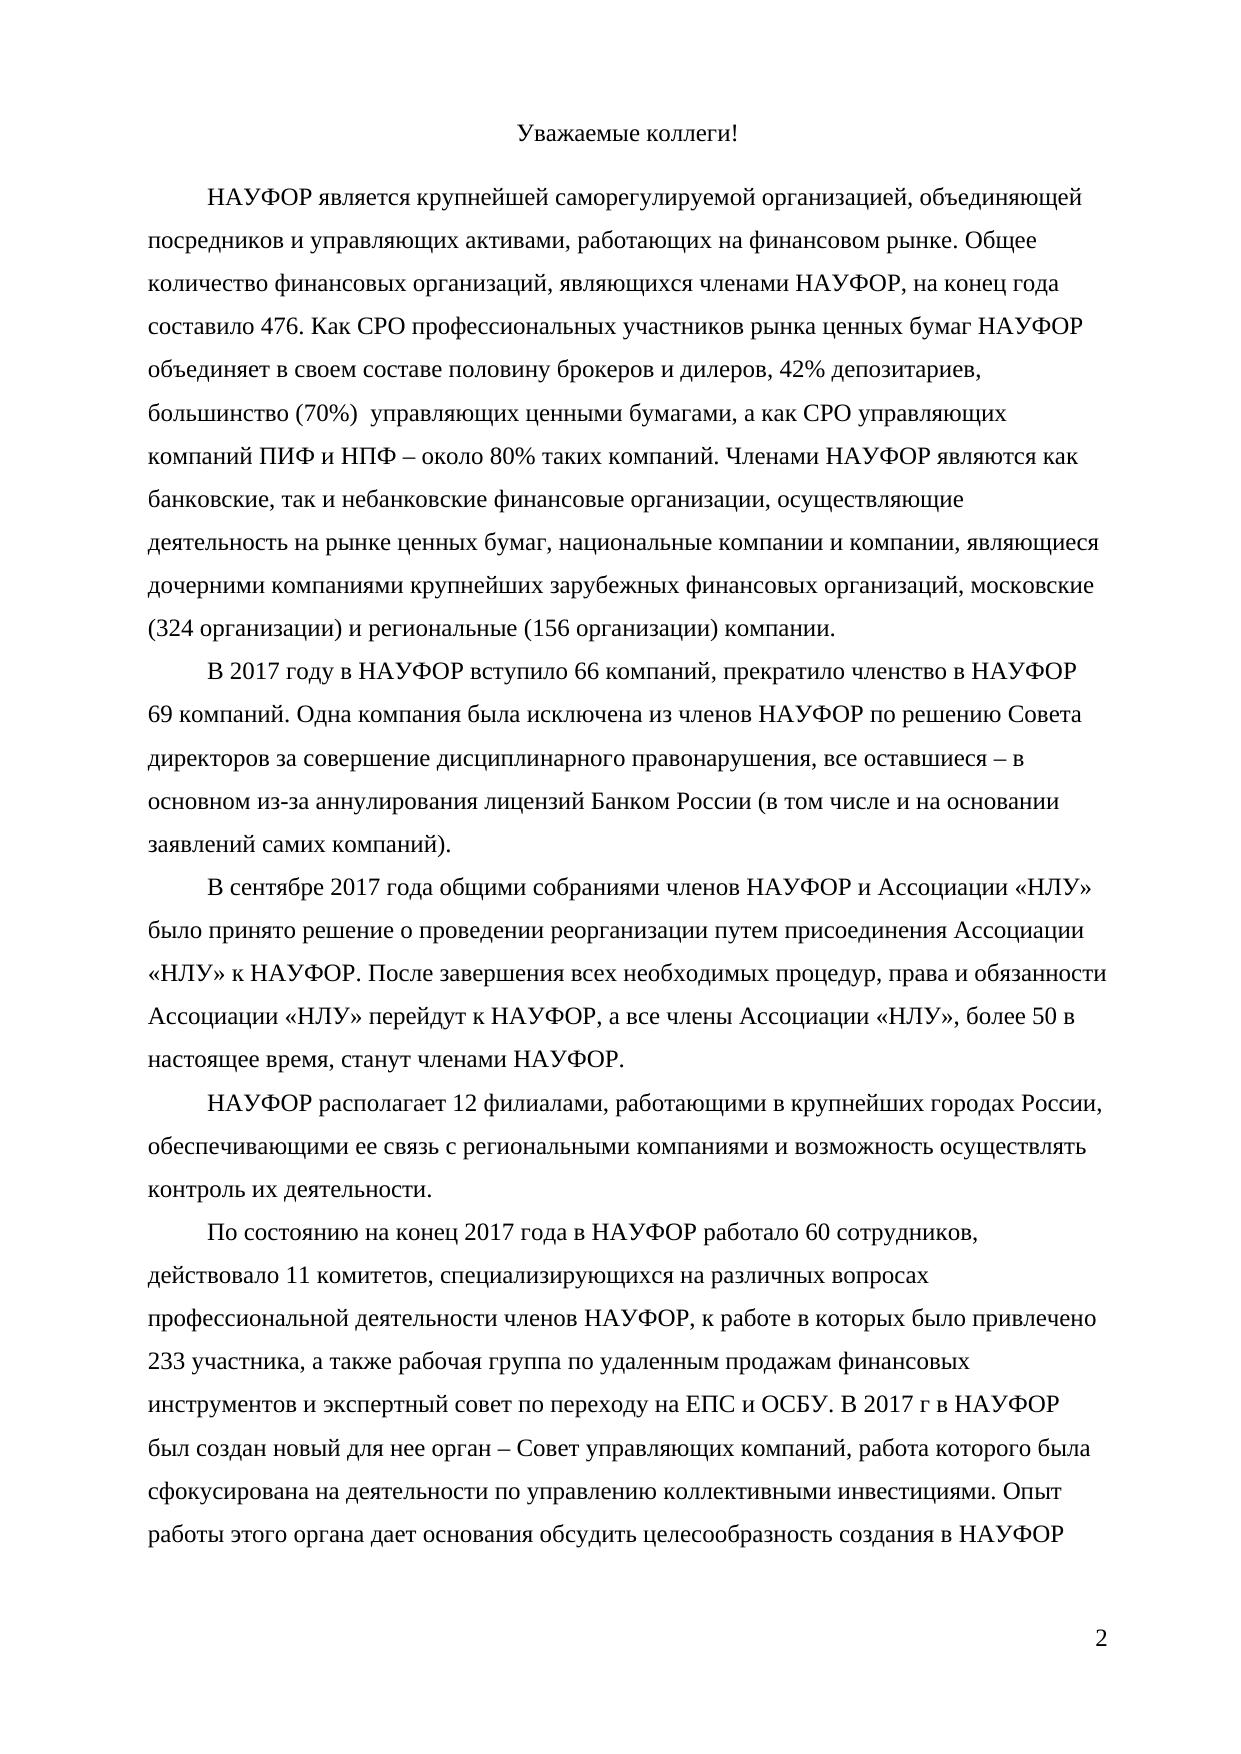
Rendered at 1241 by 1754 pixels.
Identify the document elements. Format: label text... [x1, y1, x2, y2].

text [148, 1217, 1107, 1548]
text НАУФОР располагает 12 филиалами, работающими в крупнейших городах России, обеспечивающими ее связь с региональными компаниями и возможность осуществлять контроль их деятельности. [148, 1088, 1107, 1203]
text В 2017 году в НАУФОР вступило 66 компаний, прекратило членство в НАУФОР 69 компаний. Одна компания была исключена из членов НАУФОР по решению Совета директоров за совершение дисциплинарного правонарушения, все оставшиеся – в основном из-за аннулирования лицензий Банком России (в том числе и на основании заявлений самих компаний). [148, 656, 1107, 858]
text НАУФОР является крупнейшей саморегулируемой организацией, объединяющей посредников и управляющих активами, работающих на финансовом рынке. Общее количество финансовых организаций, являющихся членами НАУФОР, на конец года составило 476. Как СРО профессиональных участников рынка ценных бумаг НАУФОР объединяет в своем составе половину брокеров и дилеров, 42% депозитариев, большинство (70%) управляющих ценными бумагами, а как СРО управляющих компаний ПИФ и НПФ – около 80% таких компаний. Членами НАУФОР являются как банковские, так и небанковские финансовые организации, осуществляющие деятельность на рынке ценных бумаг, национальные компании и компании, являющиеся дочерними компаниями крупнейших зарубежных финансовых организаций, московские (324 организации) и региональные (156 организации) компании. [148, 182, 1107, 642]
text Уважаемые коллеги! [148, 118, 1107, 147]
text В сентябре 2017 года общими собраниями членов НАУФОР и Ассоциации «НЛУ» было принято решение о проведении реорганизации путем присоединения Ассоциации «НЛУ» к НАУФОР. После завершения всех необходимых процедур, права и обязанности Ассоциации «НЛУ» перейдут к НАУФОР, а все члены Ассоциации «НЛУ», более 50 в настоящее время, станут членами НАУФОР. [148, 872, 1107, 1073]
